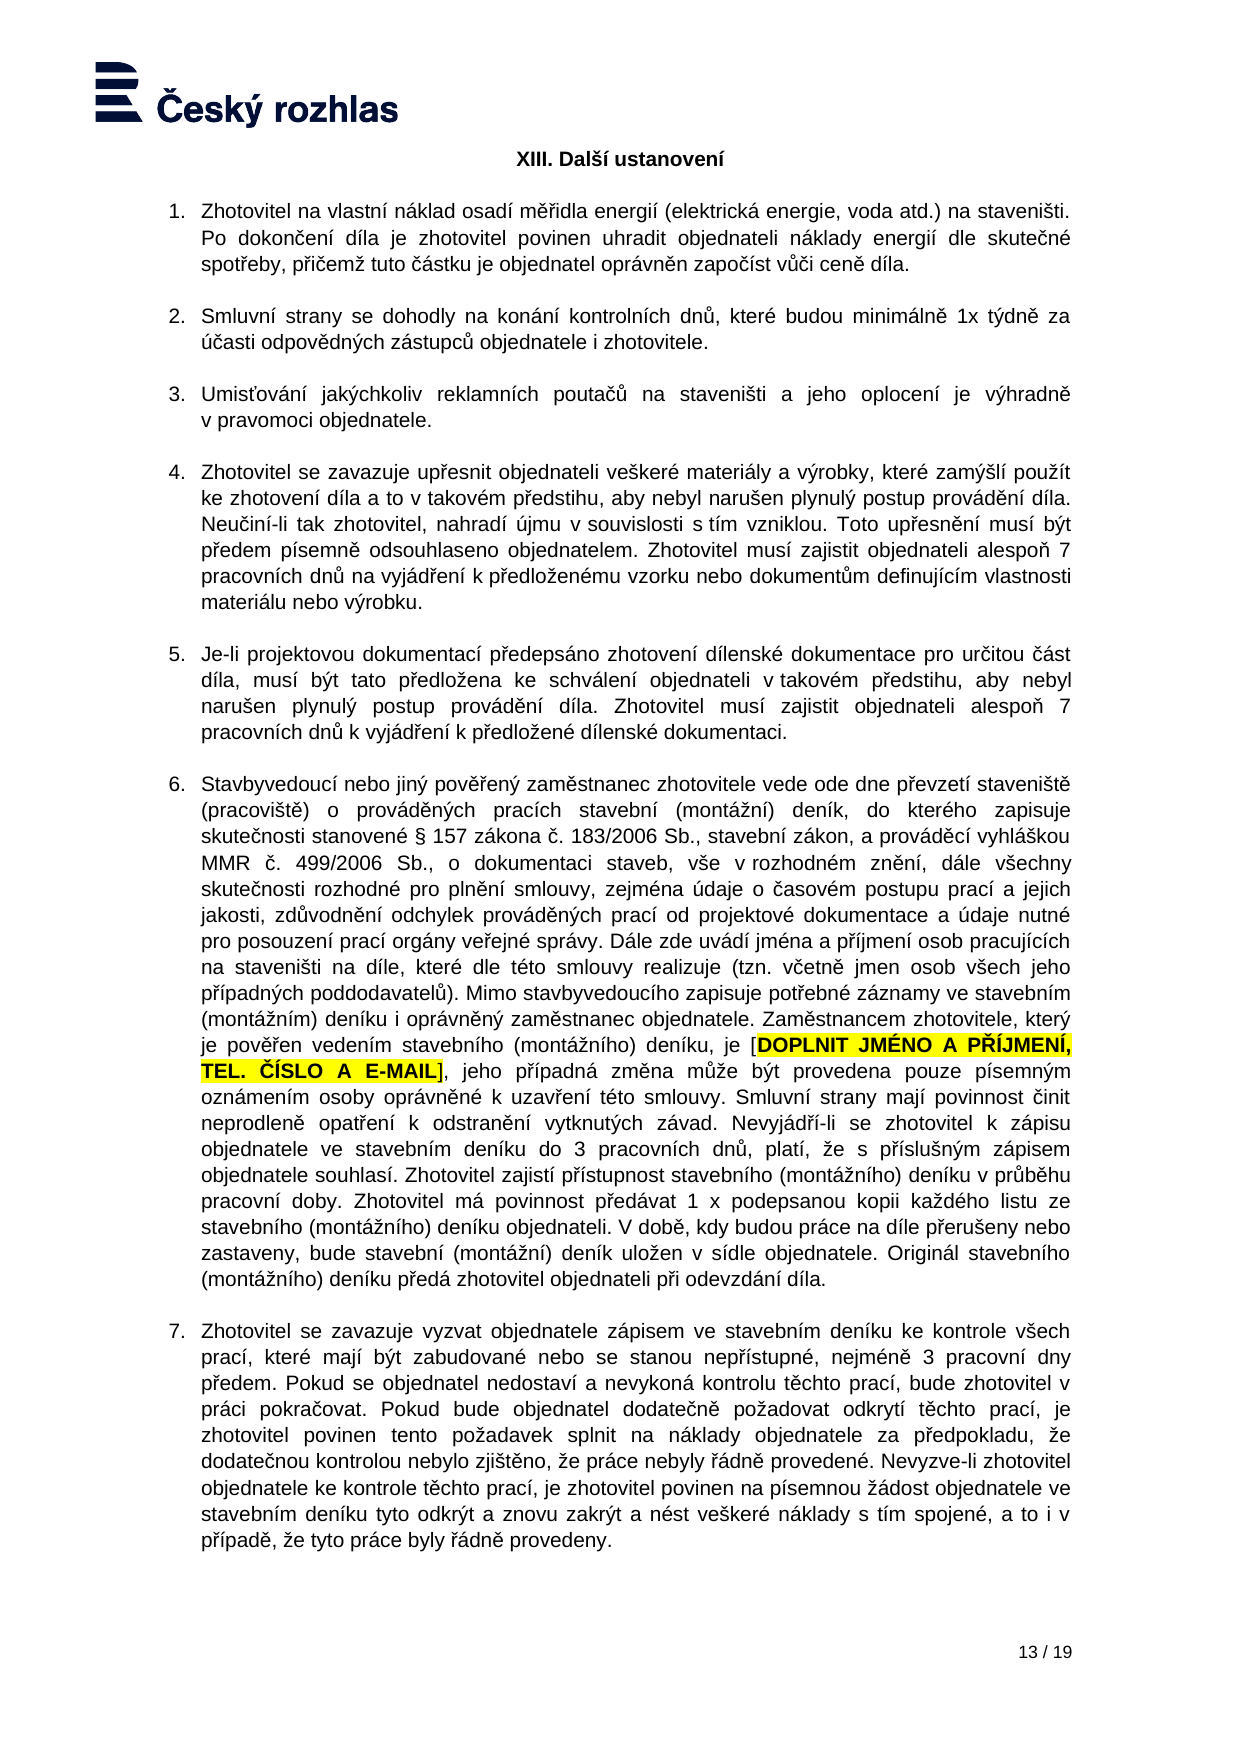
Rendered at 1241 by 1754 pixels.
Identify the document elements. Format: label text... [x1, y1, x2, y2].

list Umisťování jakýchkoliv reklamních poutačů na staveništi a jeho oplocení je výhradně v pravomoci objednatele. [168, 380, 1072, 432]
list Zhotovitel se zavazuje vyzvat objednatele zápisem ve stavebním deníku ke kontrole všech prací, které mají být zabudované nebo se stanou nepřístupné, nejméně 3 pracovní dny předem. Pokud se objednatel nedostaví a nevykoná kontrolu těchto prací, bude zhotovitel v práci pokračovat. Pokud bude objednatel dodatečně požadovat odkrytí těchto prací, je zhotovitel povinen tento požadavek splnit na náklady objednatele za předpokladu, že dodatečnou kontrolou nebylo zjištěno, že práce nebyly řádně provedené. Nevyzve-li zhotovitel objednatele ke kontrole těchto prací, je zhotovitel povinen na písemnou žádost objednatele ve stavebním deníku tyto odkrýt a znovu zakrýt a nést veškeré náklady s tím spojené, a to i v případě, že tyto práce byly řádně provedeny. [168, 1318, 1072, 1552]
picture [95, 62, 398, 128]
subtitle Další ustanovení [168, 146, 1072, 172]
list Je-li projektovou dokumentací předepsáno zhotovení dílenské dokumentace pro určitou část díla, musí být tato předložena ke schválení objednateli v takovém předstihu, aby nebyl narušen plynulý postup provádění díla. Zhotovitel musí zajistit objednateli alespoň 7 pracovních dnů k vyjádření k předložené dílenské dokumentaci. [168, 641, 1072, 745]
list Zhotovitel na vlastní náklad osadí měřidla energií (elektrická energie, voda atd.) na staveništi. Po dokončení díla je zhotovitel povinen uhradit objednateli náklady energií dle skutečné spotřeby, přičemž tuto částku je objednatel oprávněn započíst vůči ceně díla. [168, 198, 1072, 276]
list Stavbyvedoucí nebo jiný pověřený zaměstnanec zhotovitele vede ode dne převzetí staveniště (pracoviště) o prováděných pracích stavební (montážní) deník, do kterého zapisuje skutečnosti stanovené § 157 zákona č. 183/2006 Sb., stavební zákon, a prováděcí vyhláškou MMR č. 499/2006 Sb., o dokumentaci staveb, vše v rozhodném znění, dále všechny skutečnosti rozhodné pro plnění smlouvy, zejména údaje o časovém postupu prací a jejich jakosti, zdůvodnění odchylek prováděných prací od projektové dokumentace a údaje nutné pro posouzení prací orgány veřejné správy. Dále zde uvádí jména a příjmení osob pracujících na staveništi na díle, které dle této smlouvy realizuje (tzn. včetně jmen osob všech jeho případných poddodavatelů). Mimo stavbyvedoucího zapisuje potřebné záznamy ve stavebním (montážním) deníku i oprávněný zaměstnanec objednatele. Zaměstnancem zhotovitele, který je pověřen vedením stavebního (montážního) deníku, je [DOPLNIT JMÉNO A PŘÍJMENÍ, TEL. ČÍSLO A E-MAIL], jeho případná změna může být provedena pouze písemným oznámením osoby oprávněné k uzavření této smlouvy. Smluvní strany mají povinnost činit neprodleně opatření k odstranění vytknutých závad. Nevyjádří-li se zhotovitel k zápisu objednatele ve stavebním deníku do 3 pracovních dnů, platí, že s příslušným zápisem objednatele souhlasí. Zhotovitel zajistí přístupnost stavebního (montážního) deníku v průběhu pracovní doby. Zhotovitel má povinnost předávat 1 x podepsanou kopii každého listu ze stavebního (montážního) deníku objednateli. V době, kdy budou práce na díle přerušeny nebo zastaveny, bude stavební (montážní) deník uložen v sídle objednatele. Originál stavebního (montážního) deníku předá zhotovitel objednateli při odevzdání díla. [168, 771, 1072, 1292]
list Smluvní strany se dohodly na konání kontrolních dnů, které budou minimálně 1x týdně za účasti odpovědných zástupců objednatele i zhotovitele. [168, 302, 1072, 354]
list Zhotovitel se zavazuje upřesnit objednateli veškeré materiály a výrobky, které zamýšlí použít ke zhotovení díla a to v takovém předstihu, aby nebyl narušen plynulý postup provádění díla. Neučiní-li tak zhotovitel, nahradí újmu v souvislosti s tím vzniklou. Toto upřesnění musí být předem písemně odsouhlaseno objednatelem. Zhotovitel musí zajistit objednateli alespoň 7 pracovních dnů na vyjádření k předloženému vzorku nebo dokumentům definujícím vlastnosti materiálu nebo výrobku. [168, 458, 1072, 615]
